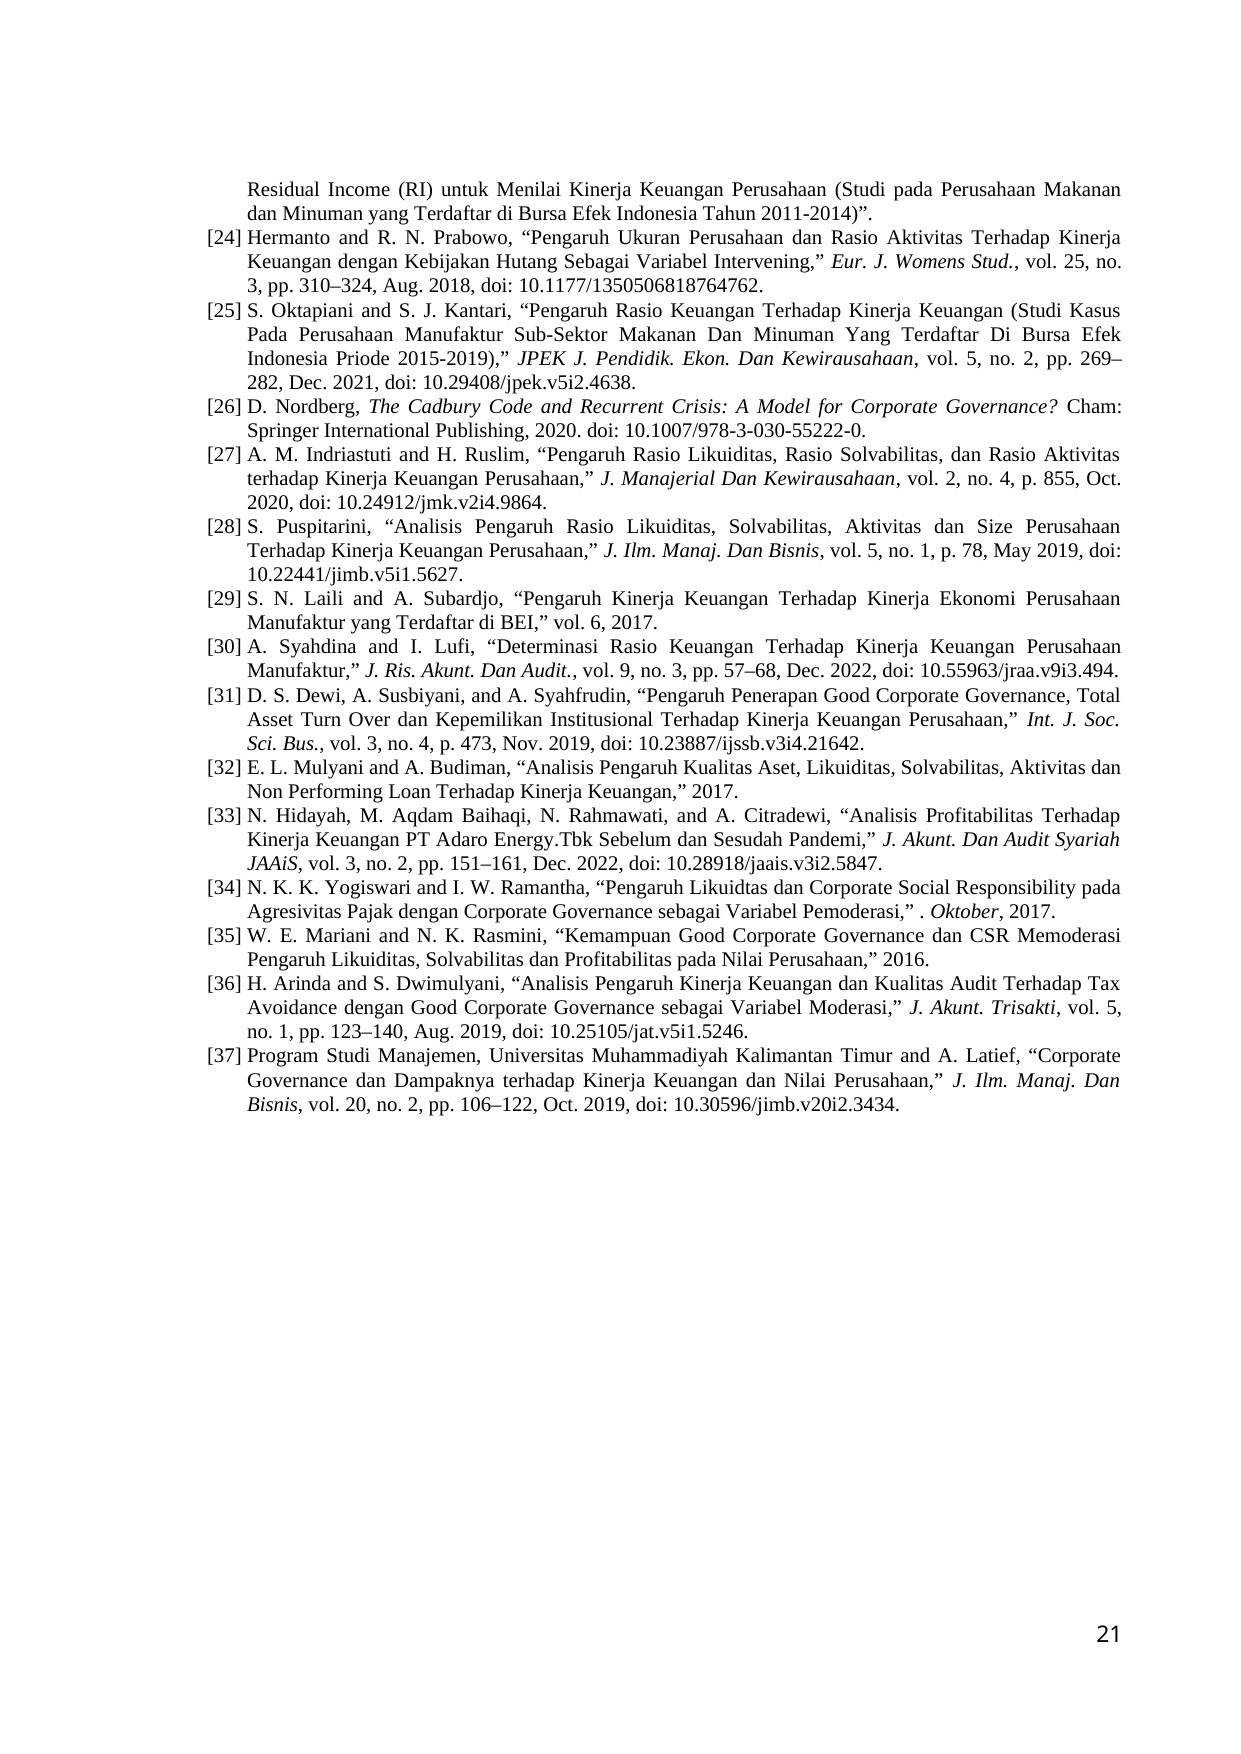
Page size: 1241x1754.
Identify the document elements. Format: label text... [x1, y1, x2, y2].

text [31] D. S. Dewi, A. Susbiyani, and A. Syahfrudin, “Pengaruh Penerapan Good Corporate Governance, Total Asset Turn Over dan Kepemilikan Institusional Terhadap Kinerja Keuangan Perusahaan,” Int. J. Soc. Sci. Bus., vol. 3, no. 4, p. 473, Nov. 2019, doi: 10.23887/ijssb.v3i4.21642. [207, 682, 1122, 755]
text [29] S. N. Laili and A. Subardjo, “Pengaruh Kinerja Keuangan Terhadap Kinerja Ekonomi Perusahaan Manufaktur yang Terdaftar di BEI,” vol. 6, 2017. [207, 586, 1122, 634]
text [32] E. L. Mulyani and A. Budiman, “Analisis Pengaruh Kualitas Aset, Likuiditas, Solvabilitas, Aktivitas dan Non Performing Loan Terhadap Kinerja Keuangan,” 2017. [207, 755, 1122, 803]
text [26] D. Nordberg, The Cadbury Code and Recurrent Crisis: A Model for Corporate Governance? Cham: Springer International Publishing, 2020. doi: 10.1007/978-3-030-55222-0. [207, 394, 1122, 442]
text [33] N. Hidayah, M. Aqdam Baihaqi, N. Rahmawati, and A. Citradewi, “Analisis Profitabilitas Terhadap Kinerja Keuangan PT Adaro Energy.Tbk Sebelum dan Sesudah Pandemi,” J. Akunt. Dan Audit Syariah JAAiS, vol. 3, no. 2, pp. 151–161, Dec. 2022, doi: 10.28918/jaais.v3i2.5847. [207, 803, 1122, 875]
text [36] H. Arinda and S. Dwimulyani, “Analisis Pengaruh Kinerja Keuangan dan Kualitas Audit Terhadap Tax Avoidance dengan Good Corporate Governance sebagai Variabel Moderasi,” J. Akunt. Trisakti, vol. 5, no. 1, pp. 123–140, Aug. 2019, doi: 10.25105/jat.v5i1.5246. [207, 971, 1122, 1043]
text [34] N. K. K. Yogiswari and I. W. Ramantha, “Pengaruh Likuidtas dan Corporate Social Responsibility pada Agresivitas Pajak dengan Corporate Governance sebagai Variabel Pemoderasi,” . Oktober, 2017. [207, 875, 1122, 923]
text [24] Hermanto and R. N. Prabowo, “Pengaruh Ukuran Perusahaan dan Rasio Aktivitas Terhadap Kinerja Keuangan dengan Kebijakan Hutang Sebagai Variabel Intervening,” Eur. J. Womens Stud., vol. 25, no. 3, pp. 310–324, Aug. 2018, doi: 10.1177/1350506818764762. [207, 225, 1122, 297]
text [25] S. Oktapiani and S. J. Kantari, “Pengaruh Rasio Keuangan Terhadap Kinerja Keuangan (Studi Kasus Pada Perusahaan Manufaktur Sub-Sektor Makanan Dan Minuman Yang Terdaftar Di Bursa Efek Indonesia Priode 2015-2019),” JPEK J. Pendidik. Ekon. Dan Kewirausahaan, vol. 5, no. 2, pp. 269–282, Dec. 2021, doi: 10.29408/jpek.v5i2.4638. [207, 297, 1122, 394]
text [207, 177, 1122, 225]
text [28] S. Puspitarini, “Analisis Pengaruh Rasio Likuiditas, Solvabilitas, Aktivitas dan Size Perusahaan Terhadap Kinerja Keuangan Perusahaan,” J. Ilm. Manaj. Dan Bisnis, vol. 5, no. 1, p. 78, May 2019, doi: 10.22441/jimb.v5i1.5627. [207, 514, 1122, 586]
text [30] A. Syahdina and I. Lufi, “Determinasi Rasio Keuangan Terhadap Kinerja Keuangan Perusahaan Manufaktur,” J. Ris. Akunt. Dan Audit., vol. 9, no. 3, pp. 57–68, Dec. 2022, doi: 10.55963/jraa.v9i3.494. [207, 634, 1122, 682]
text [35] W. E. Mariani and N. K. Rasmini, “Kemampuan Good Corporate Governance dan CSR Memoderasi Pengaruh Likuiditas, Solvabilitas dan Profitabilitas pada Nilai Perusahaan,” 2016. [207, 923, 1122, 971]
text [27] A. M. Indriastuti and H. Ruslim, “Pengaruh Rasio Likuiditas, Rasio Solvabilitas, dan Rasio Aktivitas terhadap Kinerja Keuangan Perusahaan,” J. Manajerial Dan Kewirausahaan, vol. 2, no. 4, p. 855, Oct. 2020, doi: 10.24912/jmk.v2i4.9864. [207, 442, 1122, 514]
text [37] Program Studi Manajemen, Universitas Muhammadiyah Kalimantan Timur and A. Latief, “Corporate Governance dan Dampaknya terhadap Kinerja Keuangan dan Nilai Perusahaan,” J. Ilm. Manaj. Dan Bisnis, vol. 20, no. 2, pp. 106–122, Oct. 2019, doi: 10.30596/jimb.v20i2.3434. [207, 1043, 1122, 1116]
